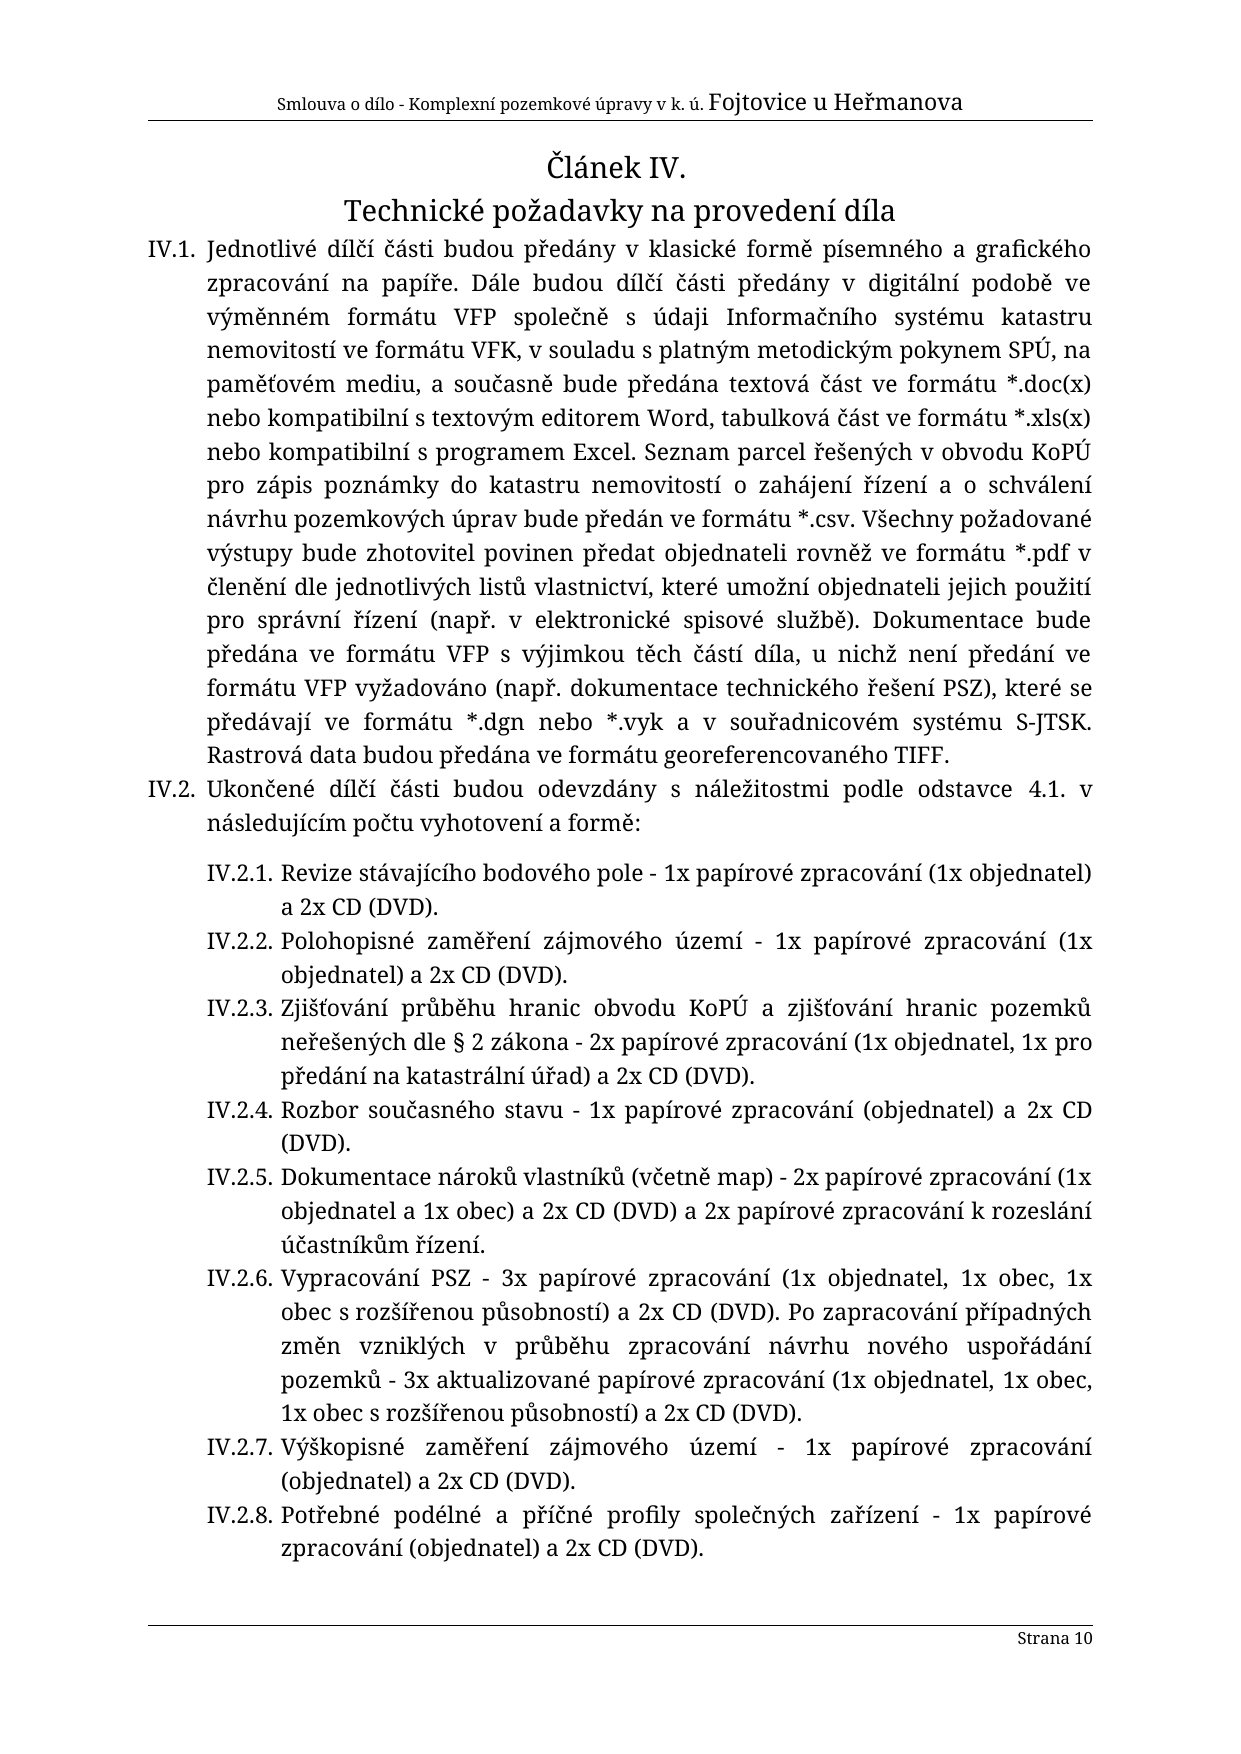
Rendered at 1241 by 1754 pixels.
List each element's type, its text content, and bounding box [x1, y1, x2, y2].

text Rozbor současného stavu - 1x papírové zpracování (objednatel) a 2x CD (DVD). [207, 1094, 1093, 1159]
text Revize stávajícího bodového pole - 1x papírové zpracování (1x objednatel) a 2x CD (DVD). [207, 857, 1093, 922]
list Jednotlivé dílčí části budou předány v klasické formě písemného a grafického zpracování na papíře. Dále budou dílčí části předány v digitální podobě ve výměnném formátu VFP společně s údaji Informačního systému katastru nemovitostí ve formátu VFK, v souladu s platným metodickým pokynem SPÚ, na paměťovém mediu, a současně bude předána textová část ve formátu *.doc(x) nebo kompatibilní s textovým editorem Word, tabulková část ve formátu *.xls(x) nebo kompatibilní s programem Excel. Seznam parcel řešených v obvodu KoPÚ pro zápis poznámky do katastru nemovitostí o zahájení řízení a o schválení návrhu pozemkových úprav bude předán ve formátu *.csv. Všechny požadované výstupy bude zhotovitel povinen předat objednateli rovněž ve formátu *.pdf v členění dle jednotlivých listů vlastnictví, které umožní objednateli jejich použití pro správní řízení (např. v elektronické spisové službě). Dokumentace bude předána ve formátu VFP s výjimkou těch částí díla, u nichž není předání ve formátu VFP vyžadováno (např. dokumentace technického řešení PSZ), které se předávají ve formátu *.dgn nebo *.vyk a v souřadnicovém systému S-JTSK. Rastrová data budou předána ve formátu georeferencovaného TIFF. [148, 233, 1093, 771]
text Zjišťování průběhu hranic obvodu KoPÚ a zjišťování hranic pozemků neřešených dle § 2 zákona - 2x papírové zpracování (1x objednatel, 1x pro předání na katastrální úřad) a 2x CD (DVD). [207, 992, 1093, 1091]
text Vypracování PSZ - 3x papírové zpracování (1x objednatel, 1x obec, 1x obec s rozšířenou působností) a 2x CD (DVD). Po zapracování případných změn vzniklých v průběhu zpracování návrhu nového uspořádání pozemků - 3x aktualizované papírové zpracování (1x objednatel, 1x obec, 1x obec s rozšířenou působností) a 2x CD (DVD). [207, 1262, 1093, 1429]
text Potřebné podélné a příčné profily společných zařízení - 1x papírové zpracování (objednatel) a 2x CD (DVD). [207, 1499, 1093, 1564]
list Ukončené dílčí části budou odevzdány s náležitostmi podle odstavce 4.1. v následujícím počtu vyhotovení a formě: [148, 773, 1093, 838]
text Výškopisné zaměření zájmového území - 1x papírové zpracování (objednatel) a 2x CD (DVD). [207, 1431, 1093, 1496]
text Dokumentace nároků vlastníků (včetně map) - 2x papírové zpracování (1x objednatel a 1x obec) a 2x CD (DVD) a 2x papírové zpracování k rozeslání účastníkům řízení. [207, 1161, 1093, 1260]
subtitle Technické požadavky na provedení díla [148, 148, 1093, 230]
text Polohopisné zaměření zájmového území - 1x papírové zpracování (1x objednatel) a 2x CD (DVD). [207, 925, 1093, 990]
